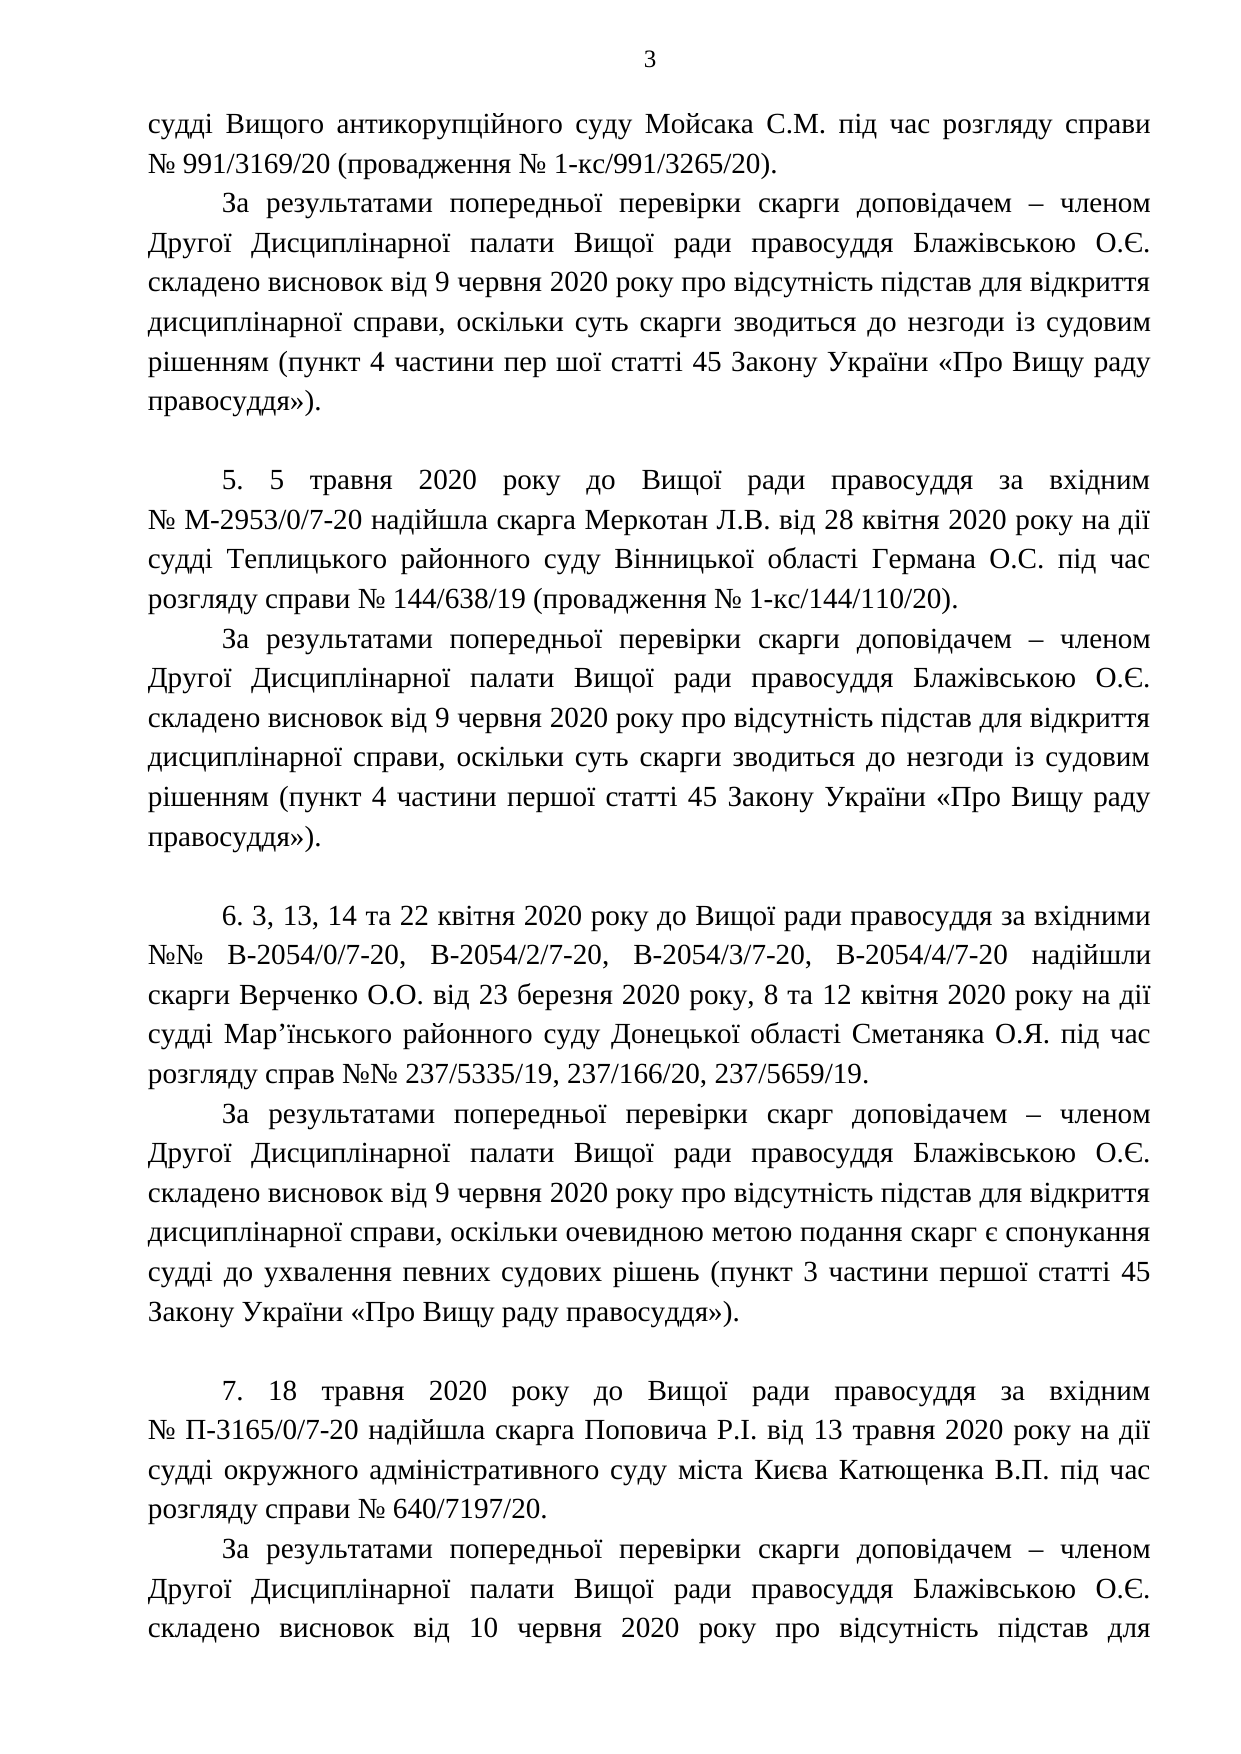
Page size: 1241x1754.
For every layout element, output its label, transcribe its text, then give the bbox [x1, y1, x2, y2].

text 5. 5 травня 2020 року до Вищої ради правосуддя за вхідним № М-2953/0/7-20 надійшла скарга Меркотан Л.В. від 28 квітня 2020 року на дії судді Теплицького районного суду Вінницької області Германа О.С. під час розгляду справи № 144/638/19 (провадження № 1-кс/144/110/20). [148, 458, 1152, 616]
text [148, 102, 1152, 181]
text За результатами попередньої перевірки скарги доповідачем – членом Другої Дисциплінарної палати Вищої ради правосуддя Блажівською О.Є. складено висновок від 9 червня 2020 року про відсутність підстав для відкриття дисциплінарної справи, оскільки суть скарги зводиться до незгоди із судовим рішенням (пункт 4 частини першої статті 45 Закону України «Про Вищу раду правосуддя»). [148, 616, 1152, 854]
text 7. 18 травня 2020 року до Вищої ради правосуддя за вхідним № П-3165/0/7-20 надійшла скарга Поповича Р.І. від 13 травня 2020 року на дії судді окружного адміністративного суду міста Києва Катющенка В.П. під час розгляду справи № 640/7197/20. [148, 1368, 1152, 1527]
text За результатами попередньої перевірки скарг доповідачем – членом Другої Дисциплінарної палати Вищої ради правосуддя Блажівською О.Є. складено висновок від 9 червня 2020 року про відсутність підстав для відкриття дисциплінарної справи, оскільки очевидною метою подання скарг є спонукання судді до ухвалення певних судових рішень (пункт 3 частини першої статті 45 Закону України «Про Вищу раду правосуддя»). [148, 1091, 1152, 1329]
text За результатами попередньої перевірки скарги доповідачем – членом Другої Дисциплінарної палати Вищої ради правосуддя Блажівською О.Є. складено висновок від 9 червня 2020 року про відсутність підстав для відкриття дисциплінарної справи, оскільки суть скарги зводиться до незгоди із судовим рішенням (пункт 4 частини пер шої статті 45 Закону України «Про Вищу раду правосуддя»). [148, 181, 1152, 418]
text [148, 1527, 1152, 1646]
text 6. 3, 13, 14 та 22 квітня 2020 року до Вищої ради правосуддя за вхідними №№ В-2054/0/7-20, В-2054/2/7-20, В-2054/3/7-20, В-2054/4/7-20 надійшли скарги Верченко О.О. від 23 березня 2020 року, 8 та 12 квітня 2020 року на дії судді Мар’їнського районного суду Донецької області Сметаняка О.Я. під час розгляду справ №№ 237/5335/19, 237/166/20, 237/5659/19. [148, 893, 1152, 1091]
